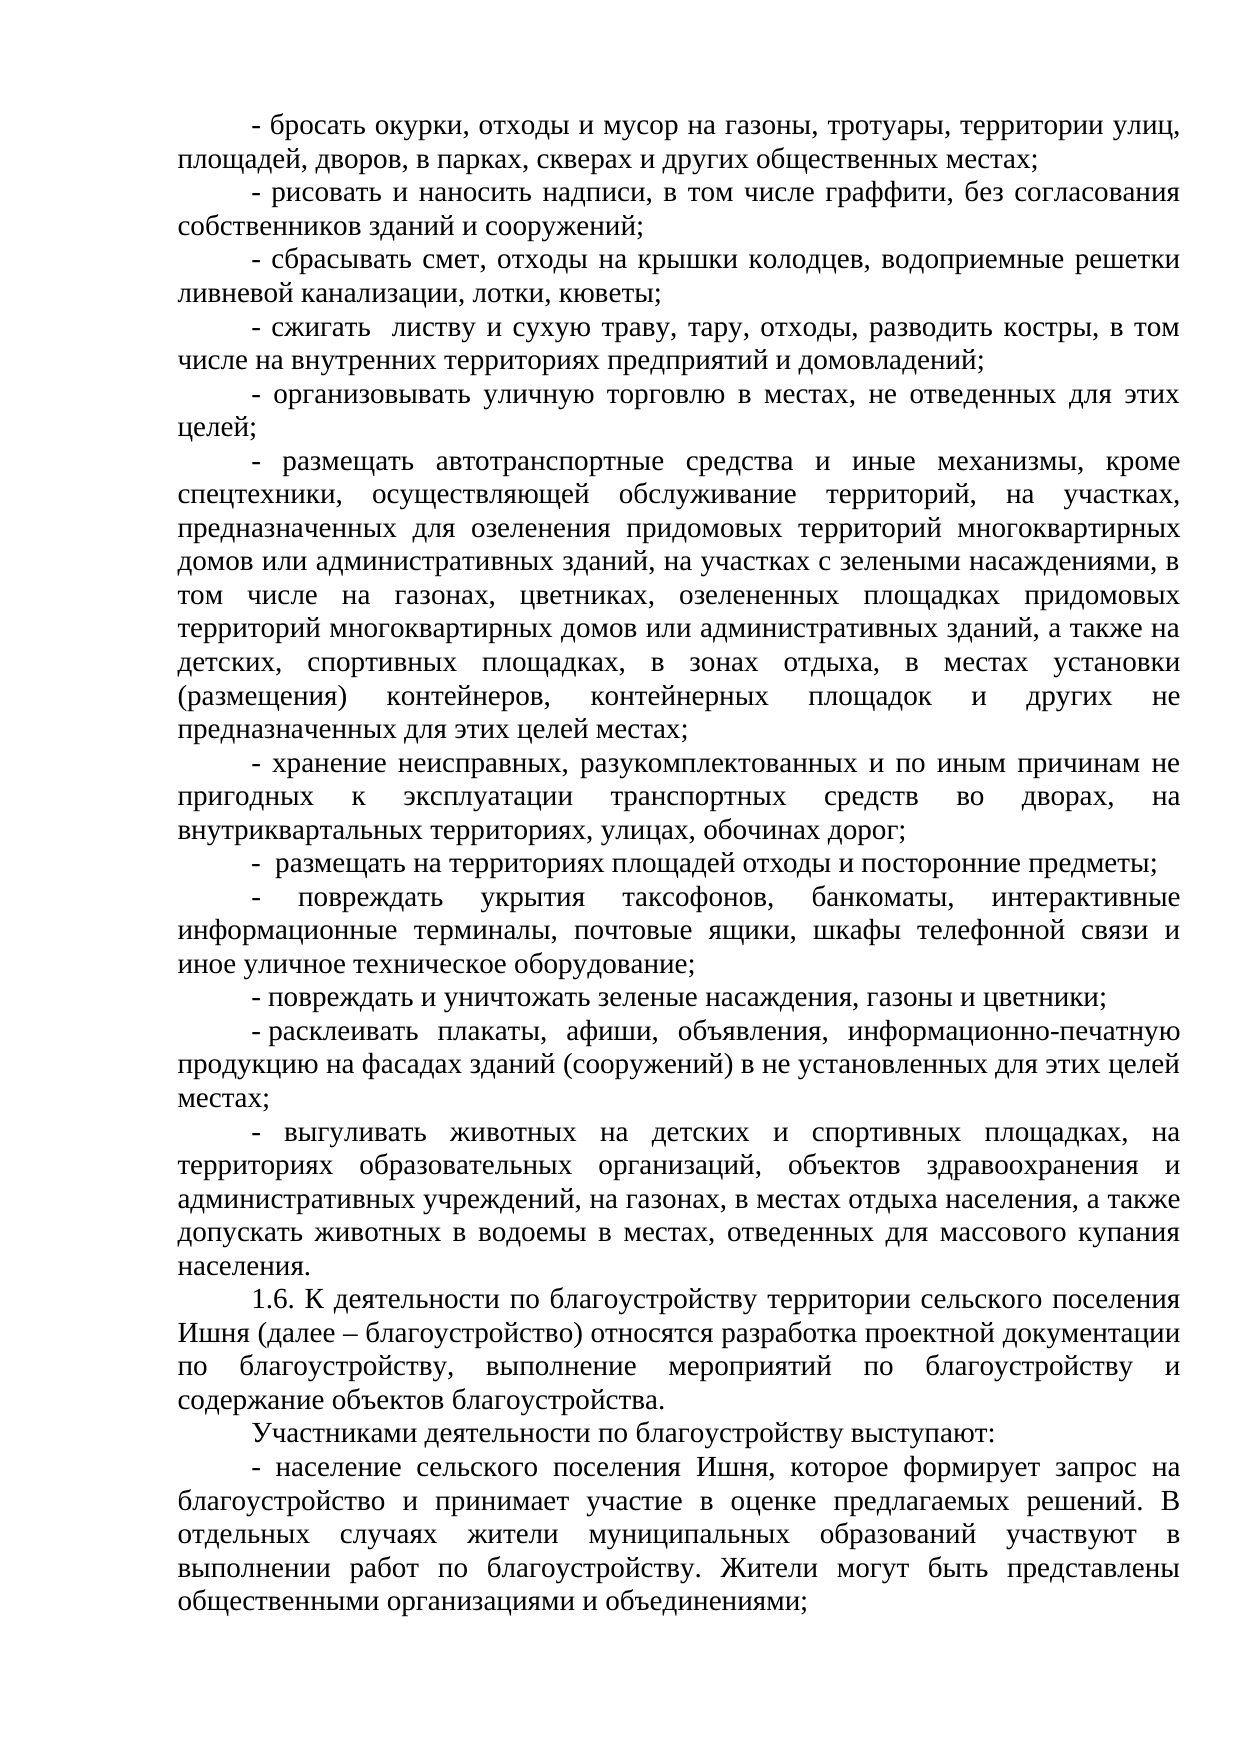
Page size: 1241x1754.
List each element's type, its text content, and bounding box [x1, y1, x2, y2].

text 1.6. К деятельности по благоустройству территории сельского поселения Ишня (далее – благоустройство) относятся разработка проектной документации по благоустройству, выполнение мероприятий по благоустройству и содержание объектов благоустройства. [177, 1281, 1181, 1416]
text - расклеивать плакаты, афиши, объявления, информационно-печатную продукцию на фасадах зданий (сооружений) в не установленных для этих целей местах; [177, 1013, 1181, 1114]
text - рисовать и наносить надписи, в том числе граффити, без согласования собственников зданий и сооружений; [177, 174, 1181, 242]
text - население сельского поселения Ишня, которое формирует запрос на благоустройство и принимает участие в оценке предлагаемых решений. В отдельных случаях жители муниципальных образований участвуют в выполнении работ по благоустройству. Жители могут быть представлены общественными организациями и объединениями; [177, 1449, 1181, 1617]
text Участниками деятельности по благоустройству выступают: [177, 1416, 1181, 1449]
text - размещать автотранспортные средства и иные механизмы, кроме спецтехники, осуществляющей обслуживание территорий, на участках, предназначенных для озеленения придомовых территорий многоквартирных домов или административных зданий, на участках с зелеными насаждениями, в том числе на газонах, цветниках, озелененных площадках придомовых территорий многоквартирных домов или административных зданий, а также на детских, спортивных площадках, в зонах отдыха, в местах установки (размещения) контейнеров, контейнерных площадок и других не предназначенных для этих целей местах; [177, 443, 1181, 745]
text - хранение неисправных, разукомплектованных и по иным причинам не пригодных к эксплуатации транспортных средств во дворах, на внутриквартальных территориях, улицах, обочинах дорог; [177, 745, 1181, 845]
text - повреждать и уничтожать зеленые насаждения, газоны и цветники; [177, 979, 1181, 1013]
text - бросать окурки, отходы и мусор на газоны, тротуары, территории улиц, площадей, дворов, в парках, скверах и других общественных местах; [177, 107, 1181, 174]
text - размещать на территориях площадей отходы и посторонние предметы; [177, 845, 1181, 879]
text - организовывать уличную торговлю в местах, не отведенных для этих целей; [177, 376, 1181, 443]
text - выгуливать животных на детских и спортивных площадках, на территориях образовательных организаций, объектов здравоохранения и административных учреждений, на газонах, в местах отдыха населения, а также допускать животных в водоемы в местах, отведенных для массового купания населения. [177, 1114, 1181, 1281]
text - сжигать листву и сухую траву, тару, отходы, разводить костры, в том числе на внутренних территориях предприятий и домовладений; [177, 309, 1181, 376]
text - повреждать укрытия таксофонов, банкоматы, интерактивные информационные терминалы, почтовые ящики, шкафы телефонной связи и иное уличное техническое оборудование; [177, 879, 1181, 979]
text - сбрасывать смет, отходы на крышки колодцев, водоприемные решетки ливневой канализации, лотки, кюветы; [177, 242, 1181, 309]
